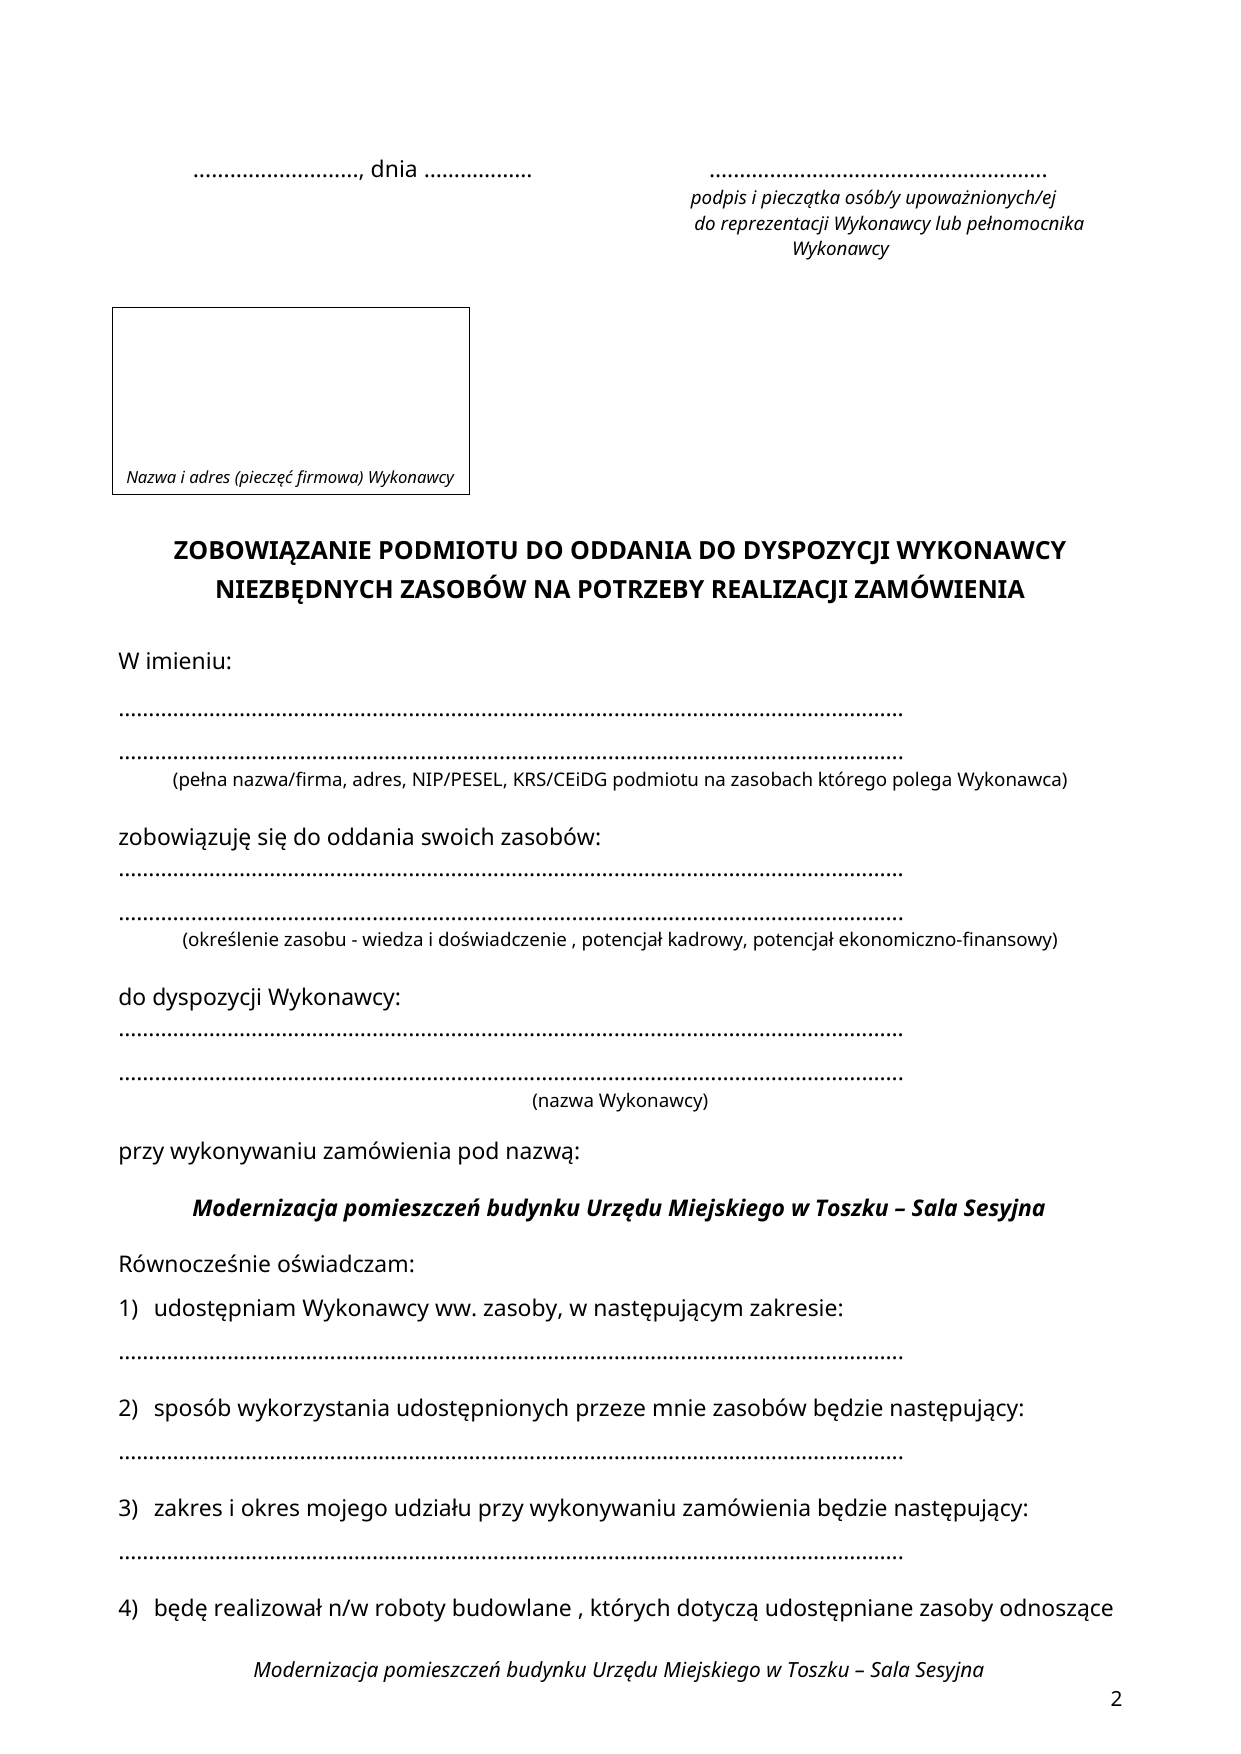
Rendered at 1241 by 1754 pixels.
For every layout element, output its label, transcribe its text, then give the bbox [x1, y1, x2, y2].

table_header Nazwa i adres (pieczęć firmowa) Wykonawcy [113, 308, 469, 494]
list będę realizował n/w roboty budowlane , których dotyczą udostępniane zasoby odnoszące [118, 1591, 1122, 1623]
text Równocześnie oświadczam: [118, 1248, 1122, 1279]
text W imieniu: [118, 645, 1122, 676]
text …………………………………………………………………………………………………………………. [118, 1435, 1122, 1466]
list zakres i okres mojego udziału przy wykonywaniu zamówienia będzie następujący: [118, 1491, 1122, 1523]
text (określenie zasobu - wiedza i doświadczenie , potencjał kadrowy, potencjał ekonomiczno-finansowy) [118, 927, 1122, 952]
text (pełna nazwa/firma, adres, NIP/PESEL, KRS/CEiDG podmiotu na zasobach którego polega Wykonawca) [118, 767, 1122, 792]
text przy wykonywaniu zamówienia pod nazwą: [118, 1135, 1122, 1166]
text …………………………………………………………….…………………………………………………… [118, 852, 1122, 883]
text …………………………………………………………………………………………………………………. [118, 896, 1122, 927]
text …………………………………………………………………………………………………………………. [118, 1335, 1122, 1366]
text do dyspozycji Wykonawcy: [118, 981, 1122, 1012]
text …………………………………………………………….…………………………………………………… [118, 1012, 1122, 1043]
text zobowiązuję się do oddania swoich zasobów: [118, 821, 1122, 852]
text podpis i pieczątka osób/y upoważnionych/ej do reprezentacji Wykonawcy lub pełnomocnika Wykonawcy [561, 184, 1122, 261]
list udostępniam Wykonawcy ww. zasoby, w następującym zakresie: [118, 1291, 1122, 1323]
text …………………………………………………………………………………………………………………. [118, 1535, 1122, 1566]
text ..........................., dnia ……………… .………………………………………………. [118, 153, 1122, 184]
text …………………………………………………………………………………………………………………. [118, 1056, 1122, 1087]
text …………………………………………………………….…………………………………………………… [118, 692, 1122, 723]
text (nazwa Wykonawcy) [118, 1087, 1122, 1112]
list sposób wykorzystania udostępnionych przeze mnie zasobów będzie następujący: [118, 1391, 1122, 1423]
text ZOBOWIĄZANIE PODMIOTU DO ODDANIA DO DYSPOZYCJI WYKONAWCY NIEZBĘDNYCH ZASOBÓW NA POTRZEBY REALIZACJI ZAMÓWIENIA [118, 532, 1122, 606]
text …………………………………………………………………………………………………………………. [118, 735, 1122, 767]
text Modernizacja pomieszczeń budynku Urzędu Miejskiego w Toszku – Sala Sesyjna [118, 1191, 1122, 1223]
